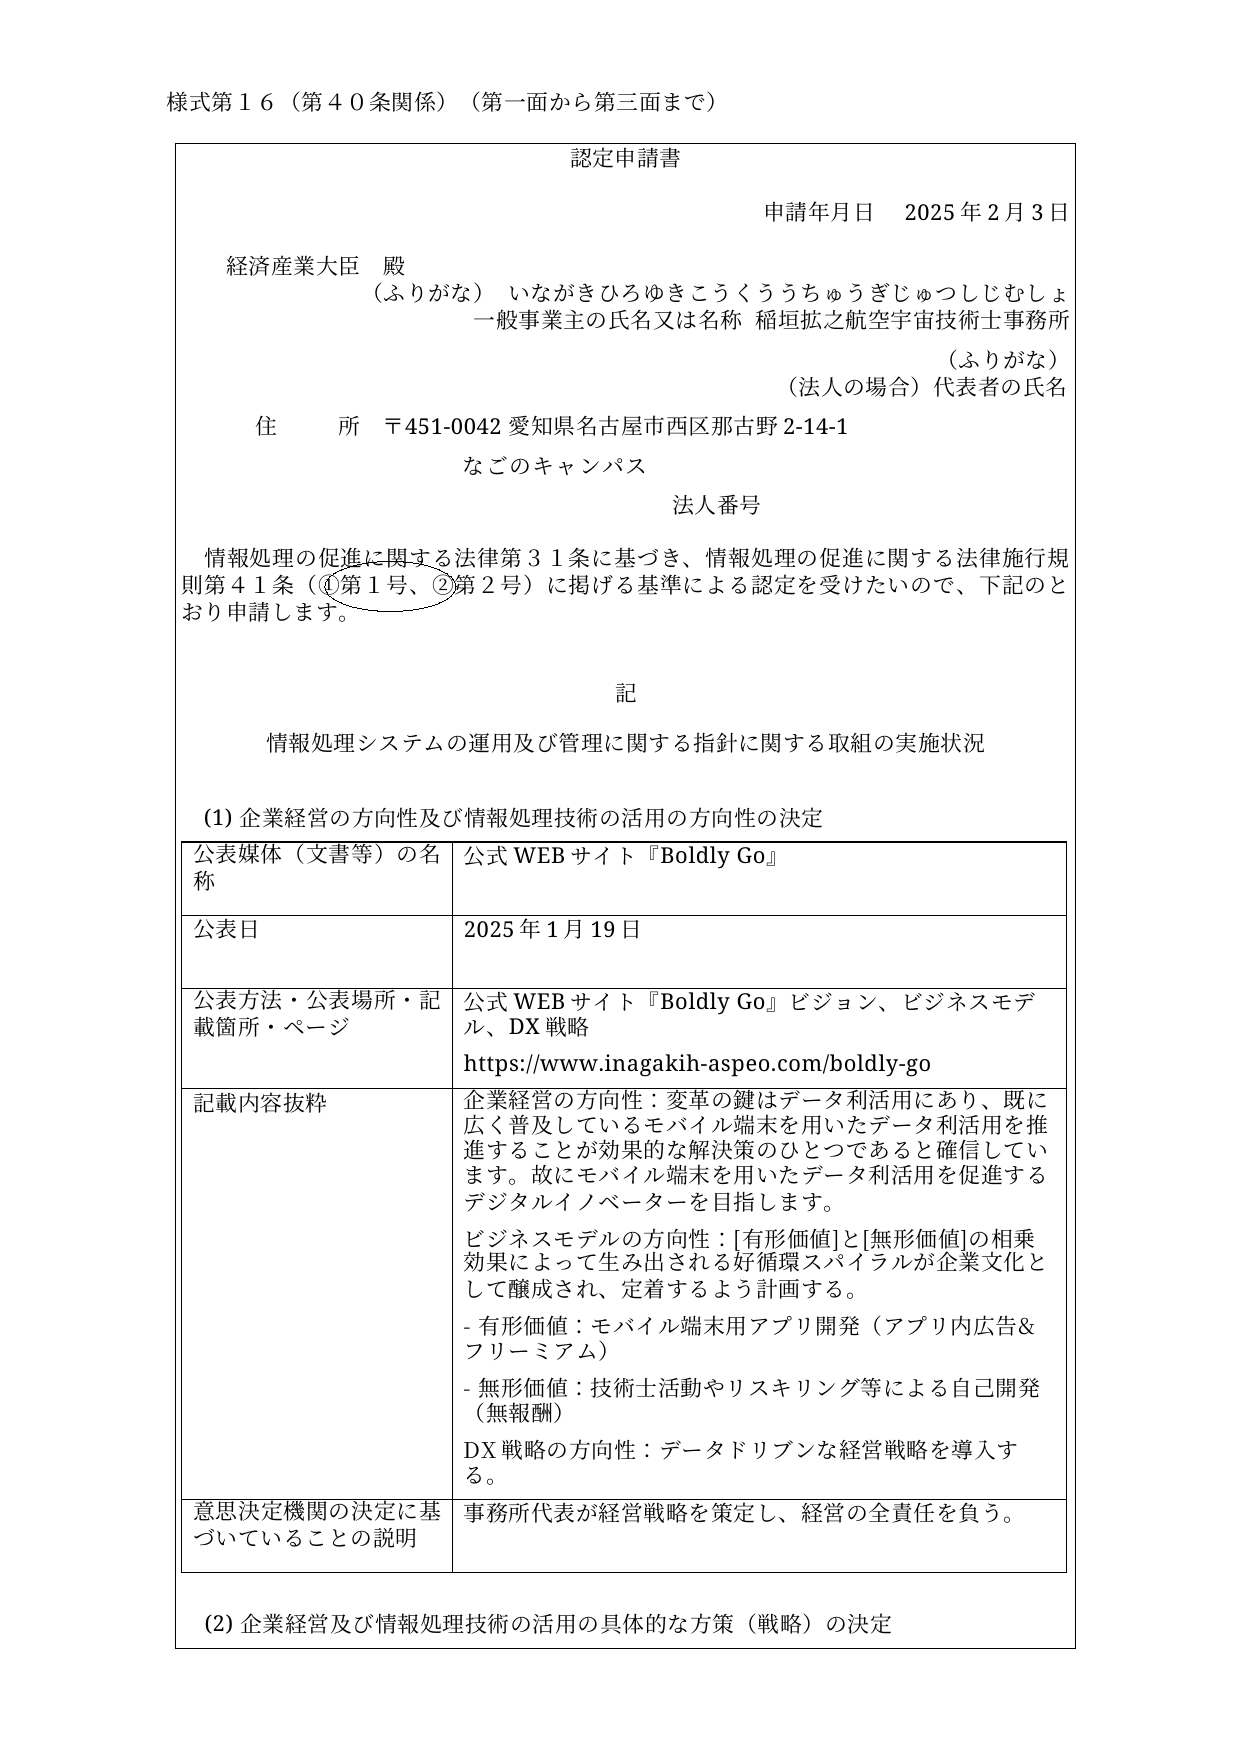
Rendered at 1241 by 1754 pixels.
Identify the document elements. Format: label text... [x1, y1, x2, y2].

table_header 認定申請書 申請年月日 2025年2月3日 経済産業大臣 殿 （ふりがな） いながきひろゆきこうくううちゅうぎじゅつしじむしょ 一般事業主の氏名又は名称 稲垣拡之航空宇宙技術士事務所 （ふりがな） （法人の場合）代表者の氏名 住所 〒451-0042 愛知県名古屋市西区那古野2-14-1 なごのキャンパス 法人番号 情報処理の促進に関する法律第３１条に基づき、情報処理の促進に関する法律施行規則第４１条（①第１号、②第２号）に掲げる基準による認定を受けたいので、下記のとおり申請します。 [176, 144, 1075, 680]
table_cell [176, 680, 1075, 1648]
text 様式第１６（第４０条関係）（第一面から第三面まで） [167, 89, 1070, 116]
